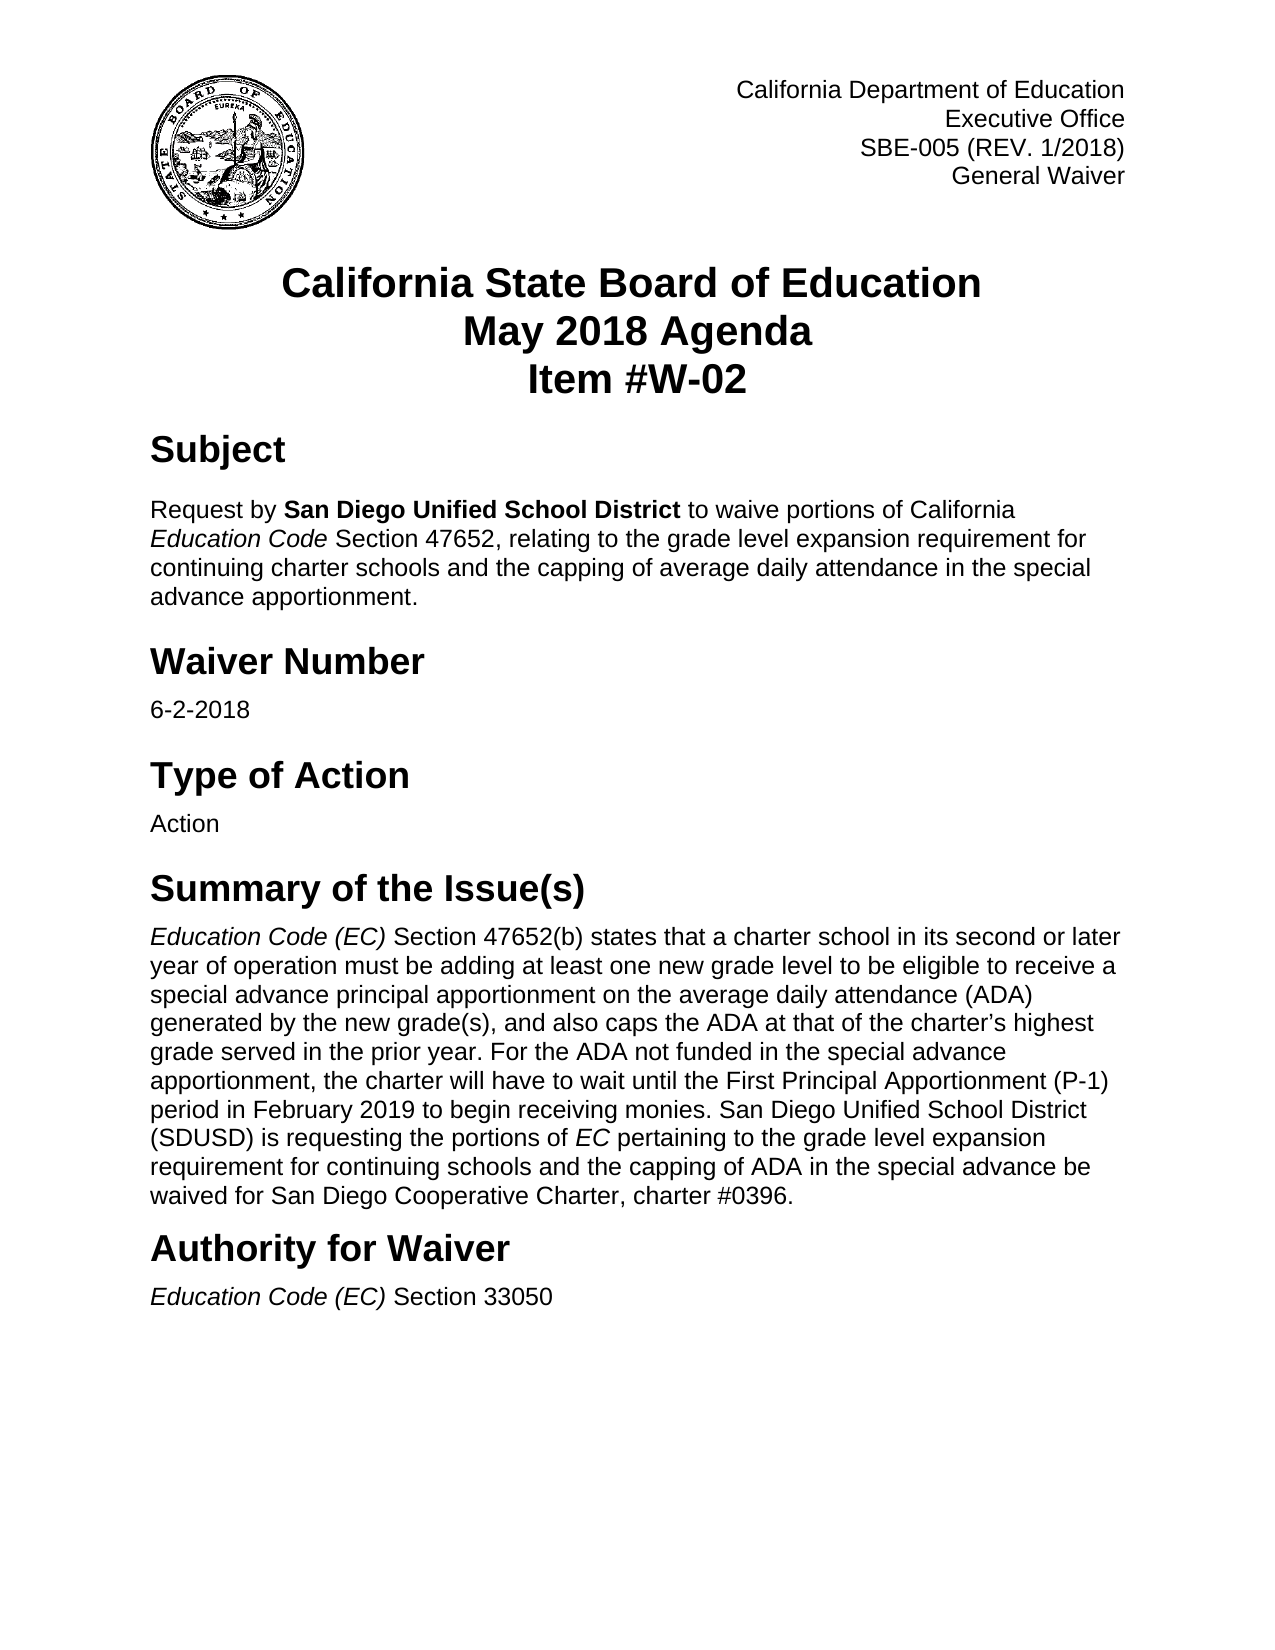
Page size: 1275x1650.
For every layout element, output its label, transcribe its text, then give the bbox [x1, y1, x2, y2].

text SBE-005 (REV. 1/2018) [675, 132, 1125, 161]
text Education Code (EC) Section 47652(b) states that a charter school in its second or later year of operation must be adding at least one new grade level to be eligible to receive a special advance principal apportionment on the average daily attendance (ADA) generated by the new grade(s), and also caps the ADA at that of the charter’s highest grade served in the prior year. For the ADA not funded in the special advance apportionment, the charter will have to wait until the First Principal Apportionment (P-1) period in February 2019 to begin receiving monies. San Diego Unified School District (SDUSD) is requesting the portions of EC pertaining to the grade level expansion requirement for continuing schools and the capping of ADA in the special advance be waived for San Diego Cooperative Charter, charter #0396. [150, 922, 1125, 1210]
text Request by San Diego Unified School District to waive portions of California Education Code Section 47652, relating to the grade level expansion requirement for continuing charter schools and the capping of average daily attendance in the special advance apportionment. [150, 495, 1125, 610]
subtitle Authority for Waiver [150, 1226, 1125, 1269]
subtitle Type of Action [150, 753, 1125, 796]
picture [150, 75, 305, 230]
text Education Code (EC) Section 33050 [150, 1282, 1125, 1311]
text Executive Office [675, 104, 1125, 132]
text General Waiver [675, 161, 1125, 190]
text Action [150, 809, 1125, 837]
text 6-2-2018 [150, 695, 1125, 724]
subtitle Summary of the Issue(s) [150, 867, 1125, 910]
subtitle Waiver Number [150, 639, 1125, 683]
subtitle California State Board of Education May 2018 Agenda Item #W-02 [150, 258, 1125, 402]
text California Department of Education [675, 75, 1125, 104]
subtitle Subject [150, 427, 1125, 470]
